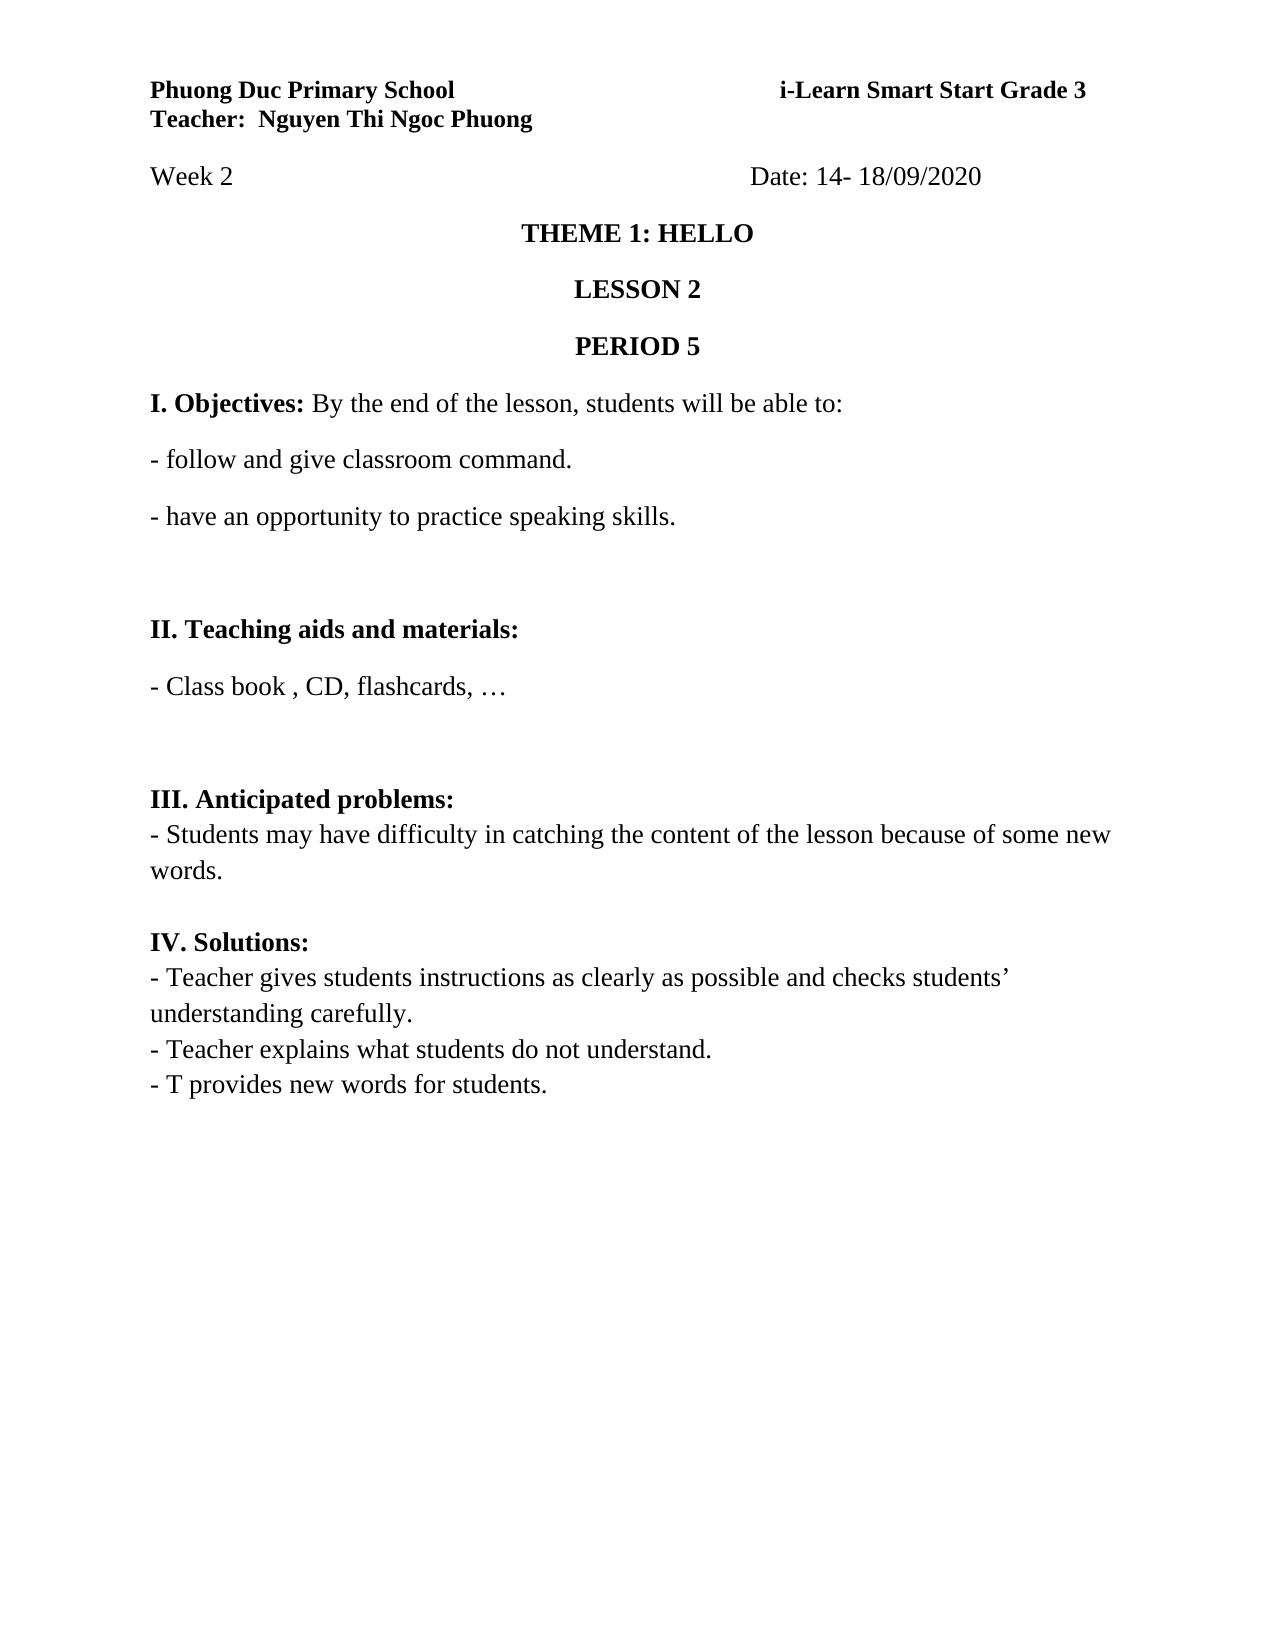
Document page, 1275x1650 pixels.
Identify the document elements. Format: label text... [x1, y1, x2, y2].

text - follow and give classroom command. [150, 443, 1125, 474]
text - have an opportunity to practice speaking skills. [150, 500, 1125, 531]
text - T provides new words for students. [150, 1068, 1125, 1100]
text THEME 1: HELLO [150, 217, 1125, 248]
text - Teacher explains what students do not understand. [150, 1033, 1125, 1064]
text III. Anticipated problems: [150, 783, 1125, 814]
text - Teacher gives students instructions as clearly as possible and checks students’ understanding carefully. [150, 961, 1125, 1028]
text IV. Solutions: [150, 926, 1125, 957]
text PERIOD 5 [150, 330, 1125, 361]
text Week 2 Date: 14- 18/09/2020 [150, 161, 1125, 192]
text I. Objectives: By the end of the lesson, students will be able to: [150, 387, 1125, 418]
text LESSON 2 [150, 274, 1125, 305]
text II. Teaching aids and materials: [150, 613, 1125, 644]
text - Class book , CD, flashcards, … [150, 669, 1125, 701]
text - Students may have difficulty in catching the content of the lesson because of some new words. [150, 818, 1125, 885]
